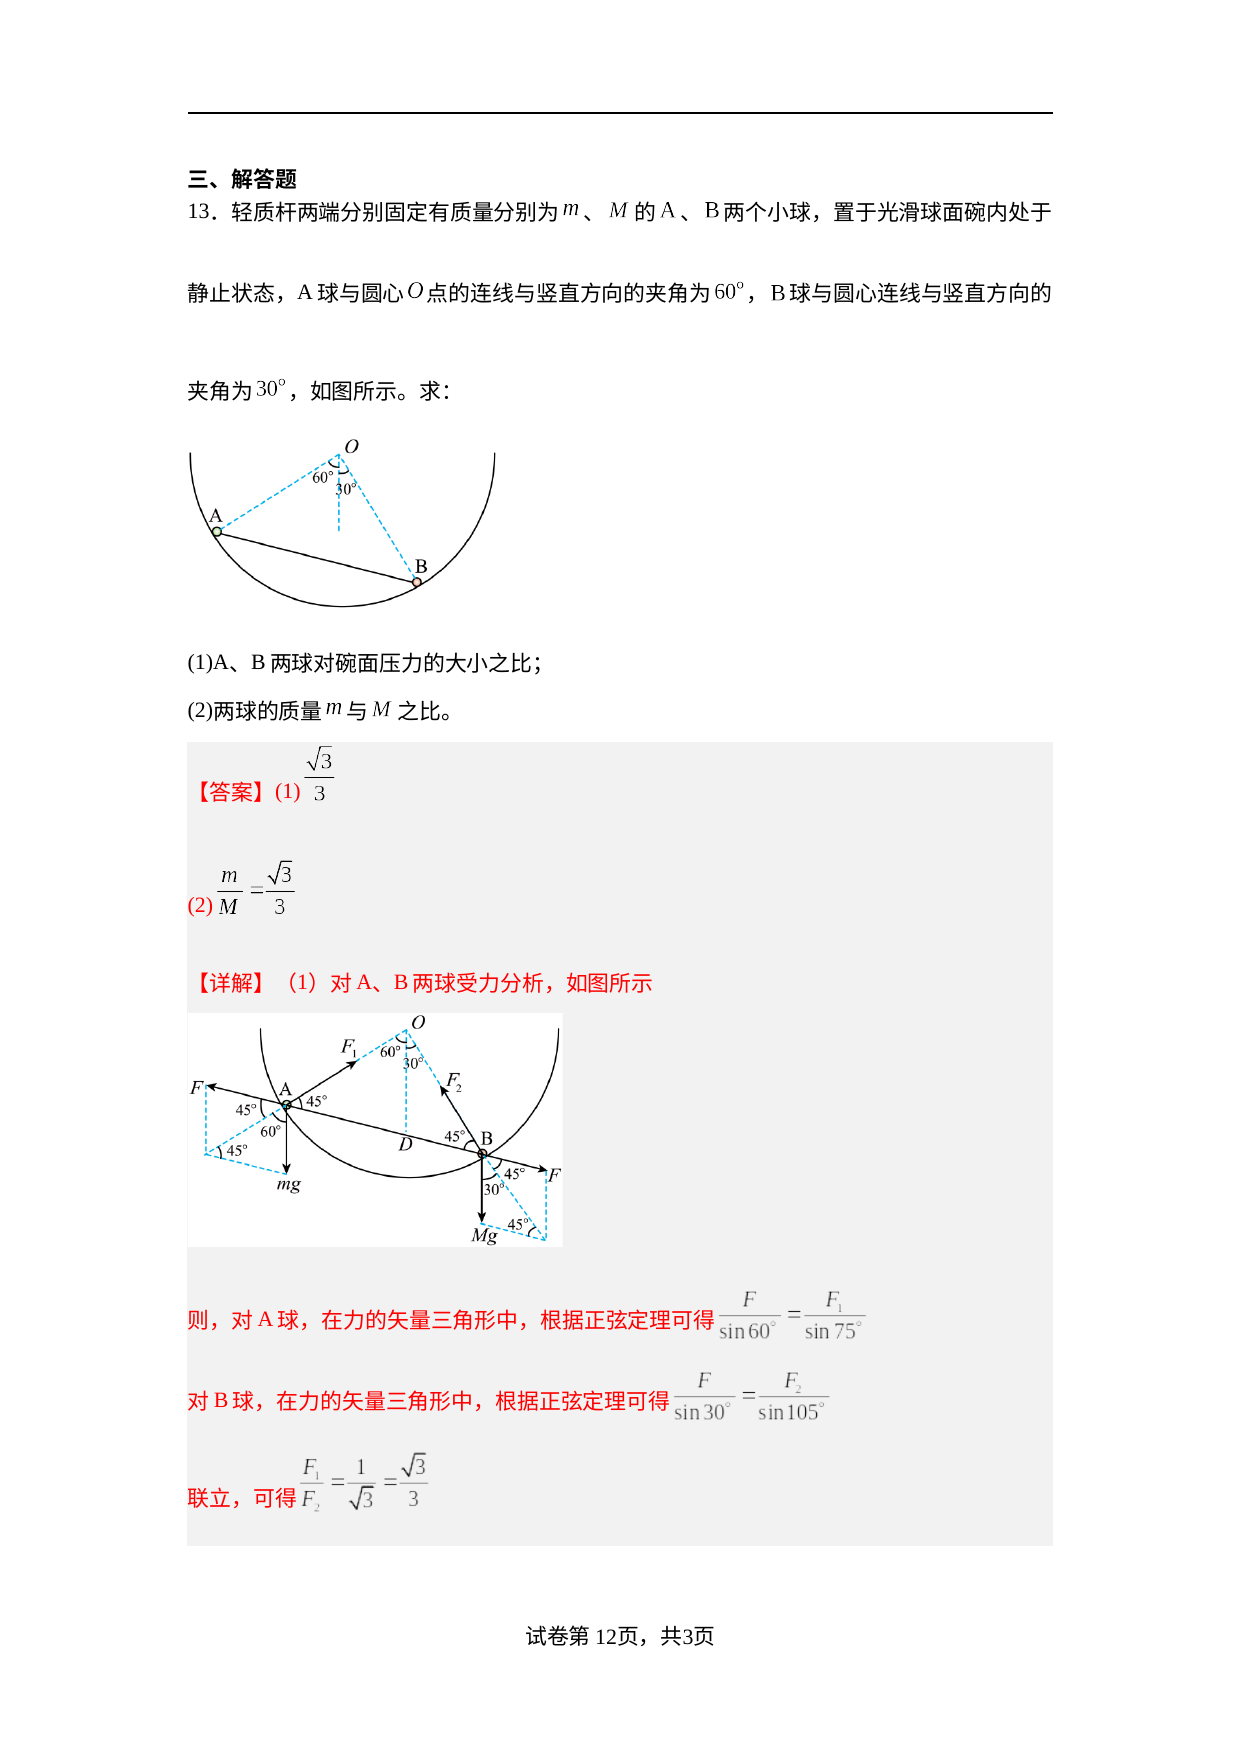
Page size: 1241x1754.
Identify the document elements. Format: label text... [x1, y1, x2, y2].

text 【答案】(1) [187, 742, 1053, 839]
picture [187, 437, 497, 609]
text 联立，可得 [187, 1448, 1053, 1546]
text 三、解答题 [187, 162, 1053, 194]
text 对B球，在力的矢量三角形中，根据正弦定理可得 [187, 1367, 1053, 1432]
text (1)A、B两球对碗面压力的大小之比； [187, 645, 1053, 678]
text (2)两球的质量与之比。 [187, 694, 1053, 726]
text 则，对A球，在力的矢量三角形中，根据正弦定理可得 [187, 1286, 1053, 1351]
text (2) [187, 855, 1053, 953]
picture [187, 1013, 563, 1247]
text 【详解】（1）对A、B两球受力分析，如图所示 [187, 966, 1053, 998]
text 13．轻质杆两端分别固定有质量分别为、的、两个小球，置于光滑球面碗内处于静止状态，A球与圆心点的连线与竖直方向的夹角为，球与圆心连线与竖直方向的夹角为，如图所示。求： [187, 194, 1053, 422]
